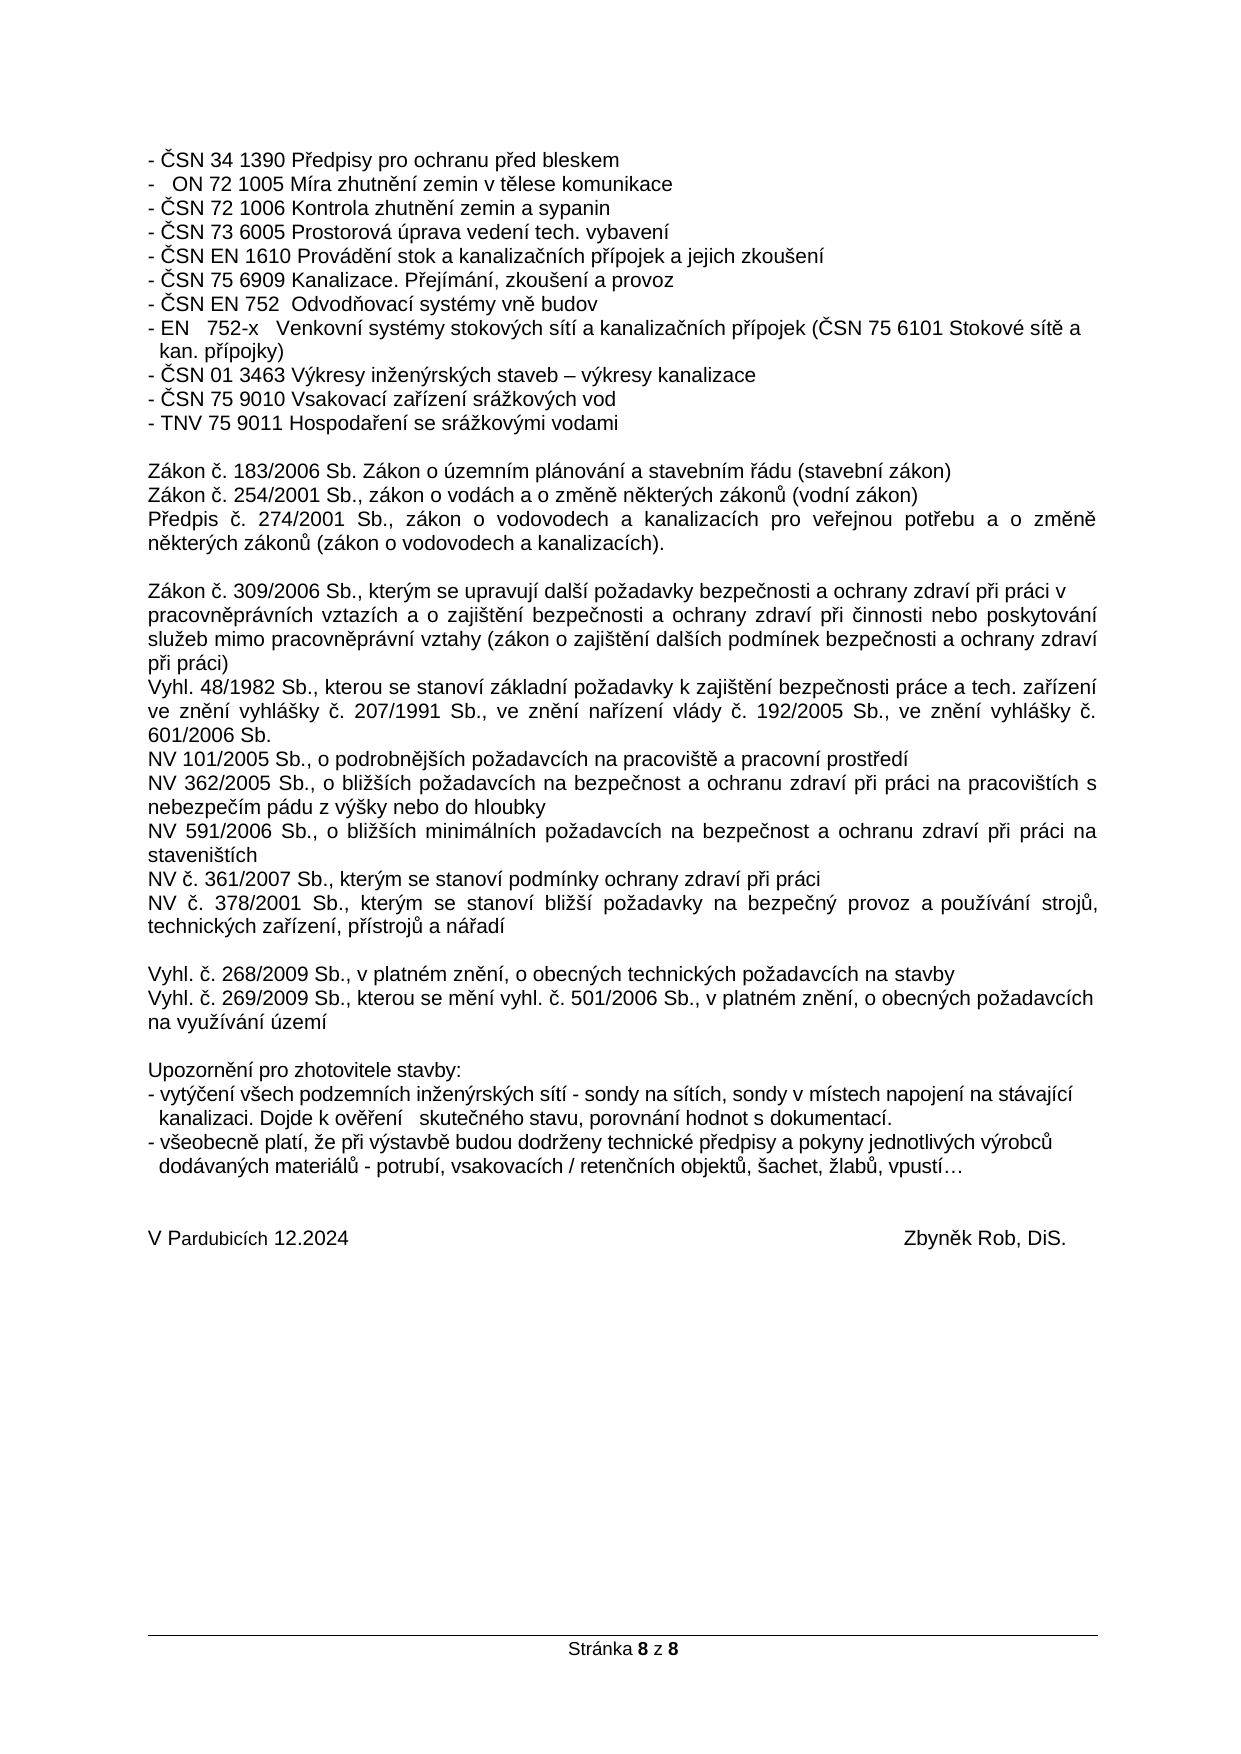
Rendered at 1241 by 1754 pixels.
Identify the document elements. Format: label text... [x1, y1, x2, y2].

text NV 362/2005 Sb., o bližších požadavcích na bezpečnost a ochranu zdraví při práci na pracovištích s nebezpečím pádu z výšky nebo do hloubky [148, 771, 1098, 818]
text NV č. 361/2007 Sb., kterým se stanoví podmínky ochrany zdraví při práci [148, 866, 1098, 890]
text Vyhl. č. 268/2009 Sb., v platném znění, o obecných technických požadavcích na stavby [148, 962, 1098, 986]
text - ČSN 72 1006 Kontrola zhutnění zemin a sypanin [148, 196, 1098, 219]
text NV 591/2006 Sb., o bližších minimálních požadavcích na bezpečnost a ochranu zdraví při práci na staveništích [148, 818, 1098, 866]
text na využívání území [148, 1010, 1098, 1034]
text kan. přípojky) [148, 339, 1098, 363]
text - všeobecně platí, že při výstavbě budou dodrženy technické předpisy a pokyny jednotlivých výrobců [148, 1130, 1098, 1154]
text pracovněprávních vztazích a o zajištění bezpečnosti a ochrany zdraví při činnosti nebo poskytování služeb mimo pracovněprávní vztahy (zákon o zajištění dalších podmínek bezpečnosti a ochrany zdraví při práci) [148, 603, 1098, 675]
text Vyhl. 48/1982 Sb., kterou se stanoví základní požadavky k zajištění bezpečnosti práce a tech. zařízení ve znění vyhlášky č. 207/1991 Sb., ve znění nařízení vlády č. 192/2005 Sb., ve znění vyhlášky č. 601/2006 Sb. [148, 675, 1098, 747]
text NV 101/2005 Sb., o podrobnějších požadavcích na pracoviště a pracovní prostředí [148, 747, 1098, 771]
text Upozornění pro zhotovitele stavby: [148, 1058, 1098, 1082]
text - ČSN 73 6005 Prostorová úprava vedení tech. vybavení [148, 219, 1098, 243]
text - ČSN EN 1610 Provádění stok a kanalizačních přípojek a jejich zkoušení [148, 243, 1098, 267]
text - vytýčení všech podzemních inženýrských sítí - sondy na sítích, sondy v místech napojení na stávající [148, 1082, 1098, 1106]
text - ON 72 1005 Míra zhutnění zemin v tělese komunikace [148, 172, 1098, 196]
text dodávaných materiálů - potrubí, vsakovacích / retenčních objektů, šachet, žlabů, vpustí… [148, 1154, 1098, 1178]
text - ČSN 75 6909 Kanalizace. Přejímání, zkoušení a provoz [148, 267, 1098, 291]
text kanalizaci. Dojde k ověření skutečného stavu, porovnání hodnot s dokumentací. [148, 1106, 1098, 1130]
text Zákon č. 309/2006 Sb., kterým se upravují další požadavky bezpečnosti a ochrany zdraví při práci v [148, 579, 1098, 603]
text - ČSN 01 3463 Výkresy inženýrských staveb – výkresy kanalizace [148, 363, 1098, 387]
text NV č. 378/2001 Sb., kterým se stanoví bližší požadavky na bezpečný provoz a používání strojů, technických zařízení, přístrojů a nářadí [148, 890, 1098, 938]
text - ČSN 75 9010 Vsakovací zařízení srážkových vod [148, 387, 1098, 411]
text Předpis č. 274/2001 Sb., zákon o vodovodech a kanalizacích pro veřejnou potřebu a o změně některých zákonů (zákon o vodovodech a kanalizacích). [148, 507, 1098, 555]
text - TNV 75 9011 Hospodaření se srážkovými vodami [148, 411, 1098, 435]
text V Pardubicích 12.2024 Zbyněk Rob, DiS. [148, 1226, 1098, 1250]
text Zákon č. 183/2006 Sb. Zákon o územním plánování a stavebním řádu (stavební zákon) [148, 459, 1098, 483]
text Zákon č. 254/2001 Sb., zákon o vodách a o změně některých zákonů (vodní zákon) [148, 483, 1098, 507]
text - EN 752-x Venkovní systémy stokových sítí a kanalizačních přípojek (ČSN 75 6101 Stokové sítě a [148, 315, 1098, 339]
text - ČSN EN 752 Odvodňovací systémy vně budov [148, 291, 1098, 315]
text Vyhl. č. 269/2009 Sb., kterou se mění vyhl. č. 501/2006 Sb., v platném znění, o obecných požadavcích [148, 986, 1098, 1010]
text - ČSN 34 1390 Předpisy pro ochranu před bleskem [148, 148, 1098, 172]
